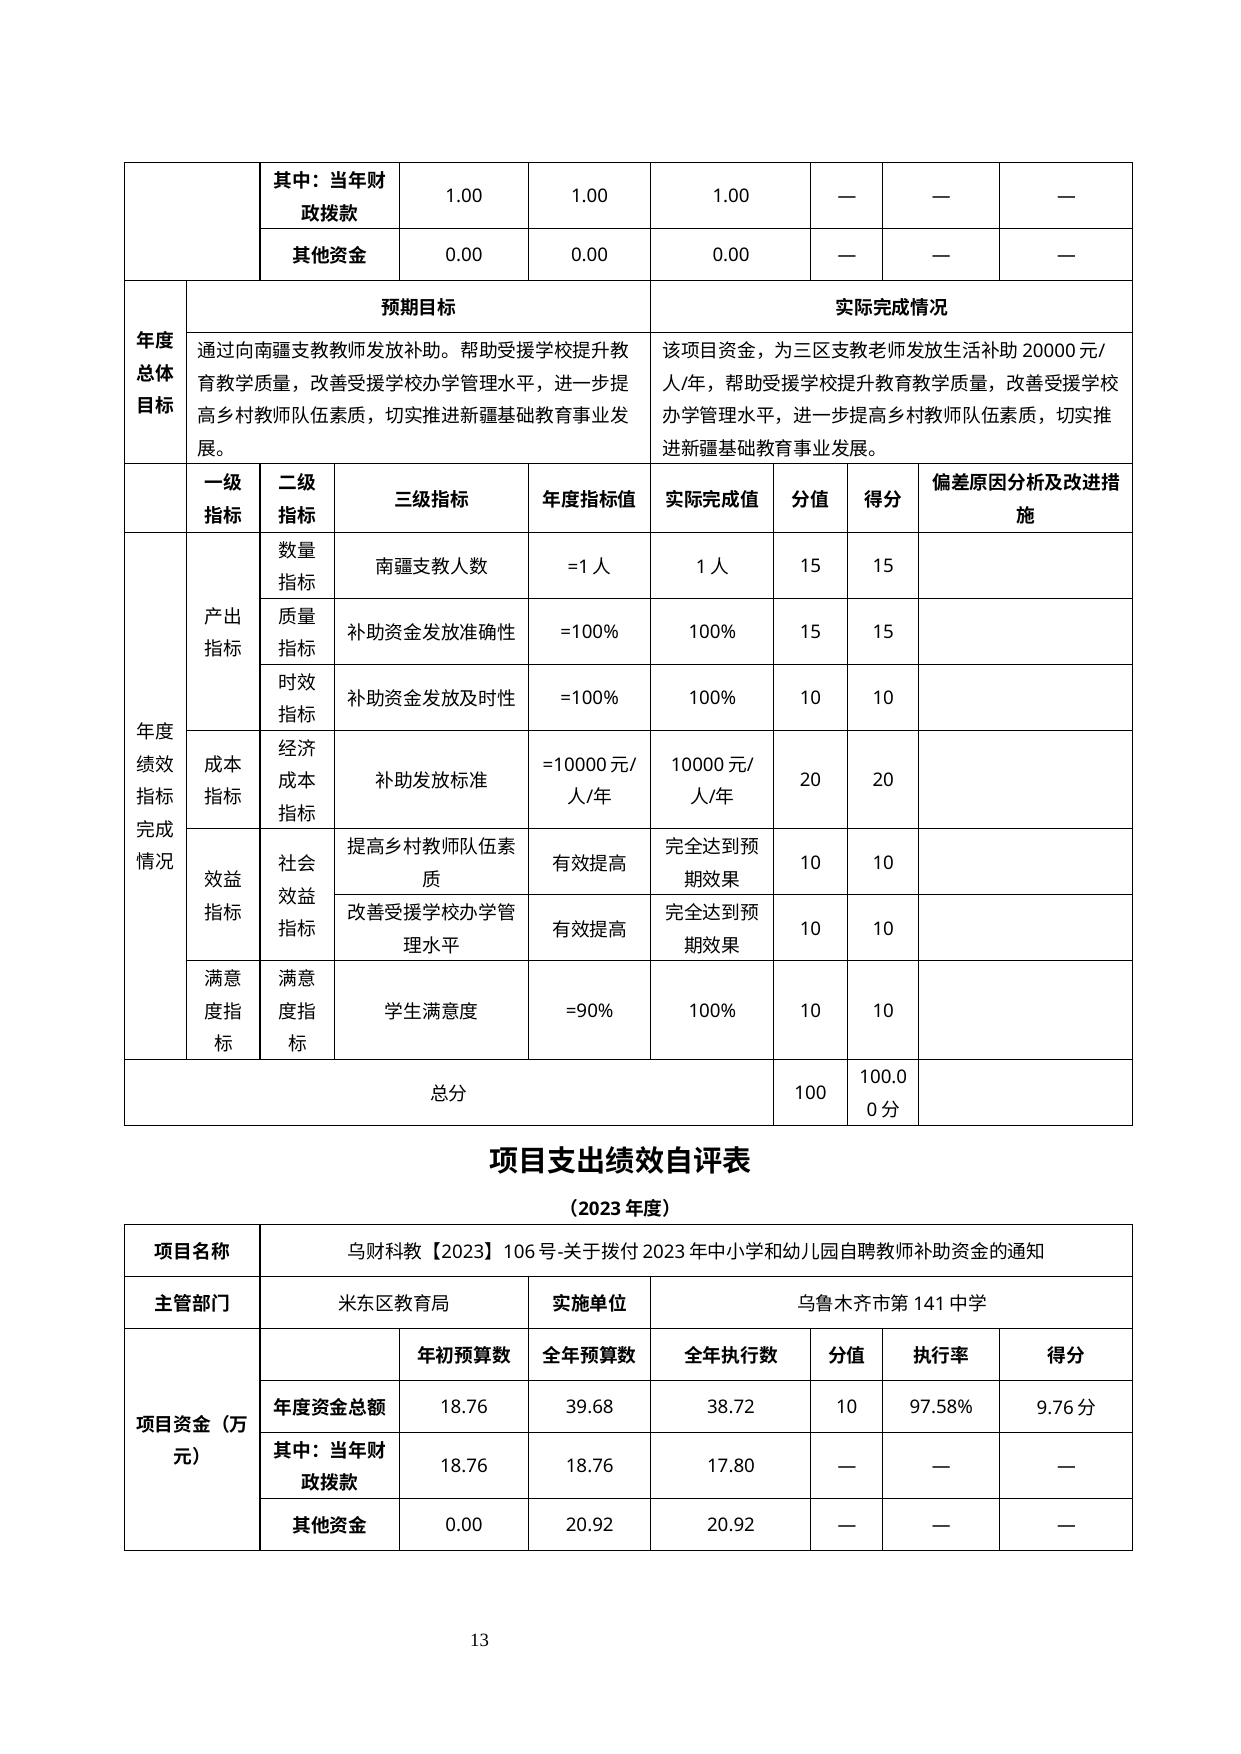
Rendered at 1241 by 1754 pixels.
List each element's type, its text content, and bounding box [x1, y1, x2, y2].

table_cell 执行率 [883, 1329, 999, 1380]
table_cell 10000元/人/年 [651, 731, 773, 828]
table_cell 100.00分 [848, 1060, 918, 1125]
table_cell 有效提高 [529, 895, 650, 960]
table_cell 数量指标 [261, 533, 334, 598]
table_cell — [811, 1499, 882, 1550]
table_header 项目名称 [125, 1225, 259, 1276]
table_cell 0.00 [400, 229, 528, 280]
table_cell 97.58% [883, 1381, 999, 1432]
table_cell 得分 [848, 464, 918, 532]
table_cell 10 [811, 1381, 882, 1432]
table_cell — [811, 163, 882, 228]
table_cell [919, 731, 1132, 828]
table_cell [919, 895, 1132, 960]
table_cell 分值 [811, 1329, 882, 1380]
table_cell 全年执行数 [651, 1329, 810, 1380]
table_cell 效益指标 [187, 829, 259, 960]
table_cell 社会效益指标 [261, 829, 334, 960]
table_cell 主管部门 [125, 1277, 259, 1328]
table_cell 补助发放标准 [335, 731, 528, 828]
table_cell — [883, 1499, 999, 1550]
table_cell 完全达到预期效果 [651, 895, 773, 960]
table_cell 10 [774, 961, 847, 1059]
table_cell 15 [774, 599, 847, 664]
table_cell 三级指标 [335, 464, 528, 532]
table_cell 分值 [774, 464, 847, 532]
table_cell [919, 961, 1132, 1059]
table_cell 年度绩效指标完成情况 [125, 533, 186, 1059]
table_cell 15 [848, 599, 918, 664]
table_cell 39.68 [529, 1381, 650, 1432]
table_cell 其中：当年财政拨款 [261, 1433, 399, 1498]
table_cell 质量指标 [261, 599, 334, 664]
table_cell 9.76分 [1000, 1381, 1132, 1432]
table_cell 满意度指标 [261, 961, 334, 1059]
table_cell — [811, 229, 882, 280]
table_cell 全年预算数 [529, 1329, 650, 1380]
table_cell 10 [848, 961, 918, 1059]
table_cell 20.92 [651, 1499, 810, 1550]
table_cell 17.80 [651, 1433, 810, 1498]
table_cell 1.00 [529, 163, 650, 228]
table_cell 38.72 [651, 1381, 810, 1432]
table_cell 20 [774, 731, 847, 828]
table_cell [919, 599, 1132, 664]
table_cell [919, 533, 1132, 598]
table_cell — [811, 1433, 882, 1498]
table_cell — [1000, 1499, 1132, 1550]
table_cell 项目资金（万元） [125, 1329, 259, 1550]
table_cell — [1000, 229, 1132, 280]
table_cell 年度指标值 [529, 464, 650, 532]
table_cell 改善受援学校办学管理水平 [335, 895, 528, 960]
table_cell 补助资金发放及时性 [335, 665, 528, 730]
table_cell 1人 [651, 533, 773, 598]
table_cell 18.76 [400, 1381, 528, 1432]
table_cell 20.92 [529, 1499, 650, 1550]
table_cell 完全达到预期效果 [651, 829, 773, 894]
table_cell 0.00 [529, 229, 650, 280]
table_cell 10 [774, 665, 847, 730]
table_cell 通过向南疆支教教师发放补助。帮助受援学校提升教育教学质量，改善受援学校办学管理水平，进一步提高乡村教师队伍素质，切实推进新疆基础教育事业发展。 [187, 333, 650, 463]
table_cell 米东区教育局 [261, 1277, 528, 1328]
table_cell 10 [774, 829, 847, 894]
table_cell 0.00 [651, 229, 810, 280]
table_cell 20 [848, 731, 918, 828]
table_cell 15 [848, 533, 918, 598]
table_cell 经济成本指标 [261, 731, 334, 828]
table_cell 满意度指标 [187, 961, 259, 1059]
table_cell =10000元/人/年 [529, 731, 650, 828]
table_cell 1.00 [651, 163, 810, 228]
table_cell 时效指标 [261, 665, 334, 730]
table_cell [125, 464, 186, 532]
table_cell 其中：当年财政拨款 [261, 163, 399, 228]
table_cell 南疆支教人数 [335, 533, 528, 598]
table_cell 1.00 [400, 163, 528, 228]
table_cell 实际完成情况 [651, 281, 1132, 332]
table_cell 年度资金总额 [261, 1381, 399, 1432]
table_cell 一级指标 [187, 464, 259, 532]
table_cell — [1000, 1433, 1132, 1498]
table_cell 18.76 [400, 1433, 528, 1498]
table_cell 18.76 [529, 1433, 650, 1498]
table_cell — [883, 1433, 999, 1498]
table_cell =100% [529, 599, 650, 664]
table_cell 10 [848, 895, 918, 960]
table_cell 其他资金 [261, 229, 399, 280]
table_cell 该项目资金，为三区支教老师发放生活补助20000元/人/年，帮助受援学校提升教育教学质量，改善受援学校办学管理水平，进一步提高乡村教师队伍素质，切实推进新疆基础教育事业发展。 [651, 333, 1132, 463]
table_cell [919, 829, 1132, 894]
table_cell 10 [848, 665, 918, 730]
table_cell 提高乡村教师队伍素质 [335, 829, 528, 894]
table_cell 偏差原因分析及改进措施 [919, 464, 1132, 532]
table_cell 产出指标 [187, 533, 259, 730]
table_cell [261, 1329, 399, 1380]
table_cell 乌鲁木齐市第141中学 [651, 1277, 1132, 1328]
table_cell 100% [651, 961, 773, 1059]
table_cell =90% [529, 961, 650, 1059]
table_cell 有效提高 [529, 829, 650, 894]
text （2023年度） [187, 1191, 1053, 1223]
table_cell 二级指标 [261, 464, 334, 532]
text 项目支出绩效自评表 [187, 1126, 1053, 1191]
table_cell 10 [848, 829, 918, 894]
table_cell — [1000, 163, 1132, 228]
table_cell [919, 1060, 1132, 1125]
table_cell 得分 [1000, 1329, 1132, 1380]
table_cell 100% [651, 599, 773, 664]
table_cell =1人 [529, 533, 650, 598]
table_cell 成本指标 [187, 731, 259, 828]
table_cell 补助资金发放准确性 [335, 599, 528, 664]
table_cell 100% [651, 665, 773, 730]
table_cell 0.00 [400, 1499, 528, 1550]
table_cell 年度总体目标 [125, 281, 186, 463]
table_cell 预期目标 [187, 281, 650, 332]
table_cell 10 [774, 895, 847, 960]
table_cell — [883, 229, 999, 280]
table_cell 其他资金 [261, 1499, 399, 1550]
table_cell 总分 [125, 1060, 773, 1125]
table_cell 实际完成值 [651, 464, 773, 532]
table_cell 学生满意度 [335, 961, 528, 1059]
table_cell 15 [774, 533, 847, 598]
table_cell 实施单位 [529, 1277, 650, 1328]
table_cell 年初预算数 [400, 1329, 528, 1380]
table_cell 100 [774, 1060, 847, 1125]
table_cell — [883, 163, 999, 228]
table_header 乌财科教【2023】106号-关于拨付2023年中小学和幼儿园自聘教师补助资金的通知 [261, 1225, 1132, 1276]
table_cell [919, 665, 1132, 730]
table_cell =100% [529, 665, 650, 730]
